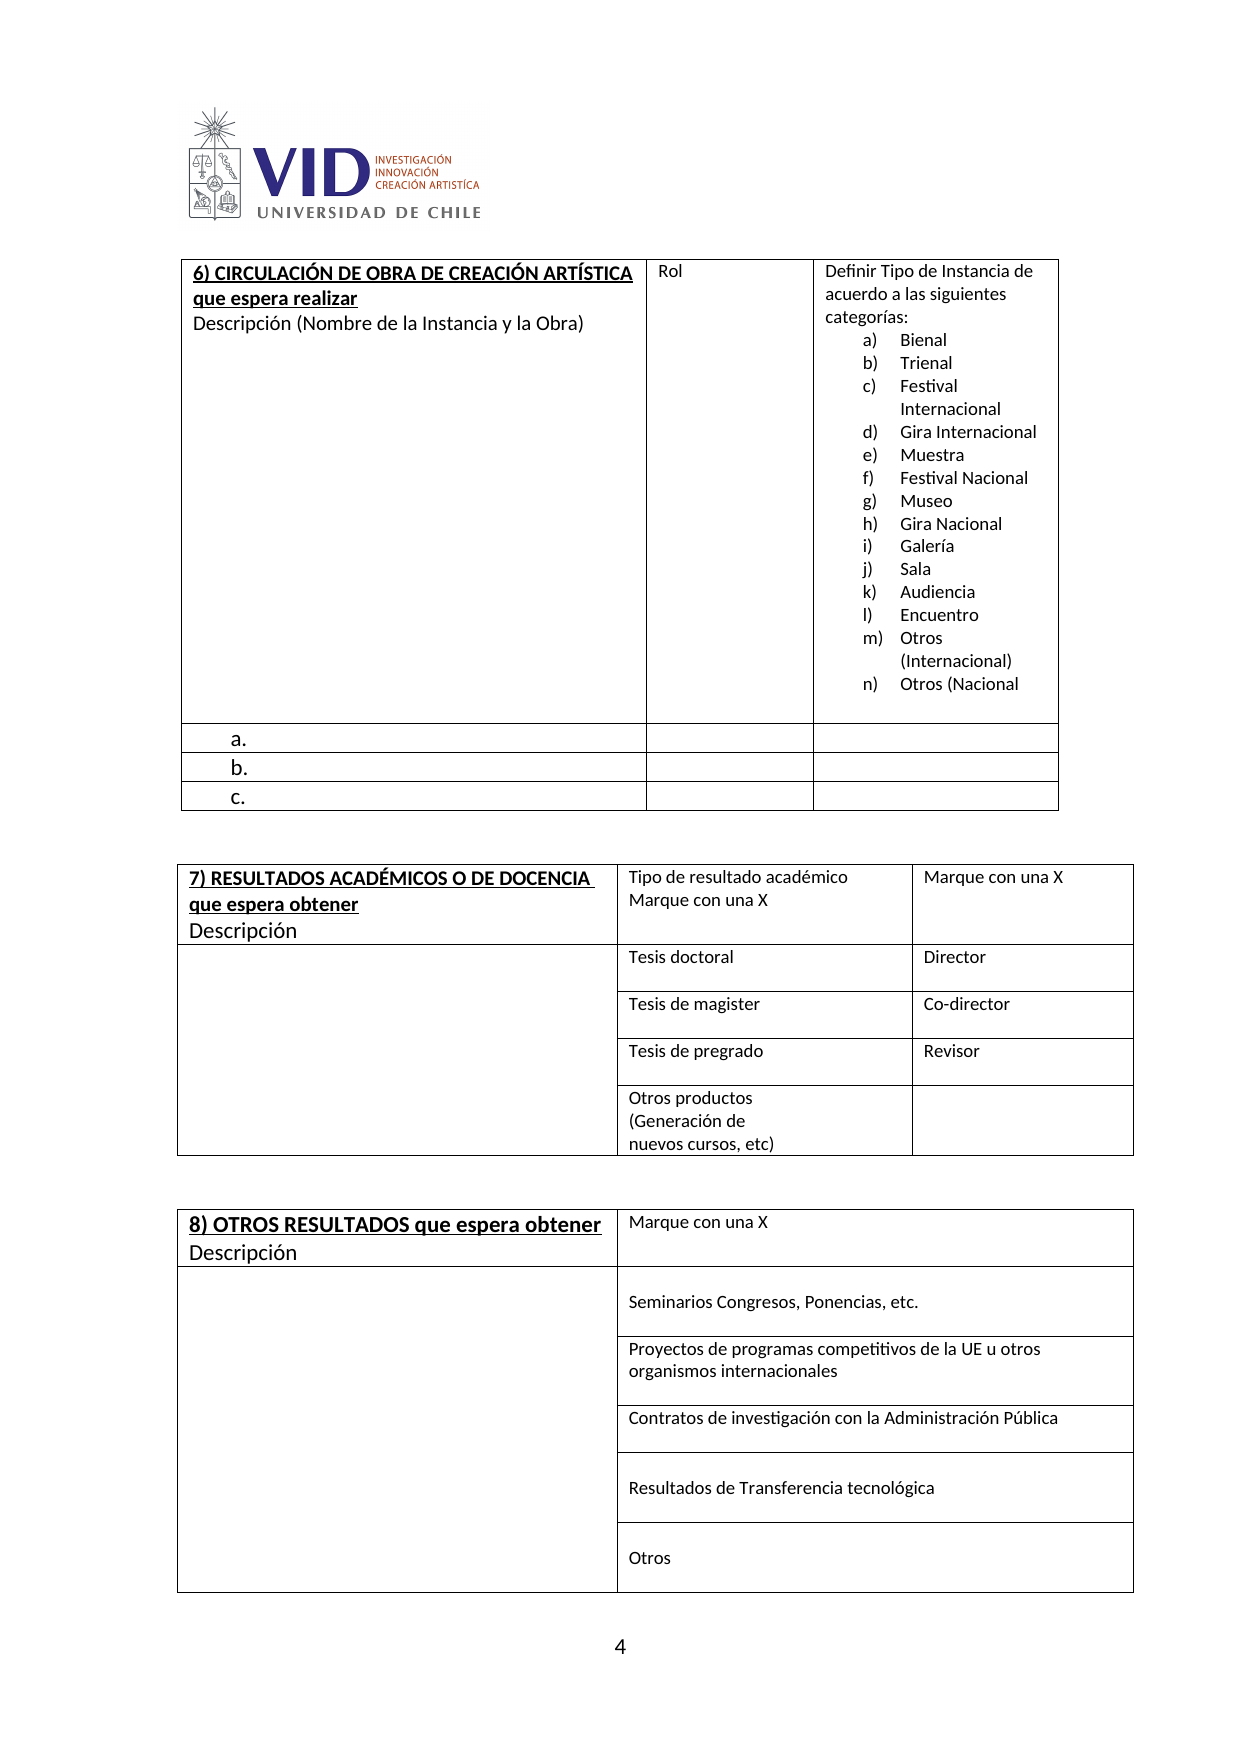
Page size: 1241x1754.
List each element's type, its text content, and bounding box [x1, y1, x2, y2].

table_cell [814, 782, 1058, 810]
table_cell Proyectos de programas competitivos de la UE u otros organismos internacionales [618, 1337, 1133, 1405]
table_cell Contratos de investigación con la Administración Pública [618, 1406, 1133, 1452]
table_cell Otros productos (Generación de nuevos cursos, etc) [618, 1086, 912, 1155]
table_header Marque con una X [618, 1210, 1133, 1266]
table_cell [814, 724, 1058, 752]
table_header Rol [647, 260, 813, 723]
table_header 8) OTROS RESULTADOS que espera obtener Descripción [178, 1210, 617, 1266]
table_header 6) CIRCULACIÓN DE OBRA DE CREACIÓN ARTÍSTICA que espera realizar Descripción (Nombre de la Instancia y la Obra) [182, 260, 646, 723]
table_cell [647, 782, 813, 810]
table_cell Otros [618, 1523, 1133, 1592]
table_cell [182, 753, 646, 781]
table_cell Resultados de Transferencia tecnológica [618, 1453, 1133, 1522]
table_cell [182, 724, 646, 752]
table_cell Co-director [913, 992, 1133, 1038]
picture [177, 101, 490, 231]
table_cell [814, 753, 1058, 781]
table_cell [182, 782, 646, 810]
table_cell [178, 945, 617, 1155]
table_cell Director [913, 945, 1133, 991]
table_cell [913, 1086, 1133, 1155]
table_cell Tesis de magister [618, 992, 912, 1038]
table_header Tipo de resultado académico Marque con una X [618, 865, 912, 944]
table_cell [647, 724, 813, 752]
table_header 7) RESULTADOS ACADÉMICOS O DE DOCENCIA que espera obtener Descripción [178, 865, 617, 944]
table_cell Seminarios Congresos, Ponencias, etc. [618, 1267, 1133, 1336]
table_header Definir Tipo de Instancia de acuerdo a las siguientes categorías: Bienal Trienal Festival Internacional Gira Internacional Muestra Festival Nacional Museo Gira Nacional Galería Sala Audiencia Encuentro Otros (Internacional) Otros (Nacional [814, 260, 1058, 723]
table_cell [178, 1267, 617, 1592]
table_cell Revisor [913, 1039, 1133, 1085]
table_header Marque con una X [913, 865, 1133, 944]
table_cell [647, 753, 813, 781]
table_cell Tesis de pregrado [618, 1039, 912, 1085]
table_cell Tesis doctoral [618, 945, 912, 991]
